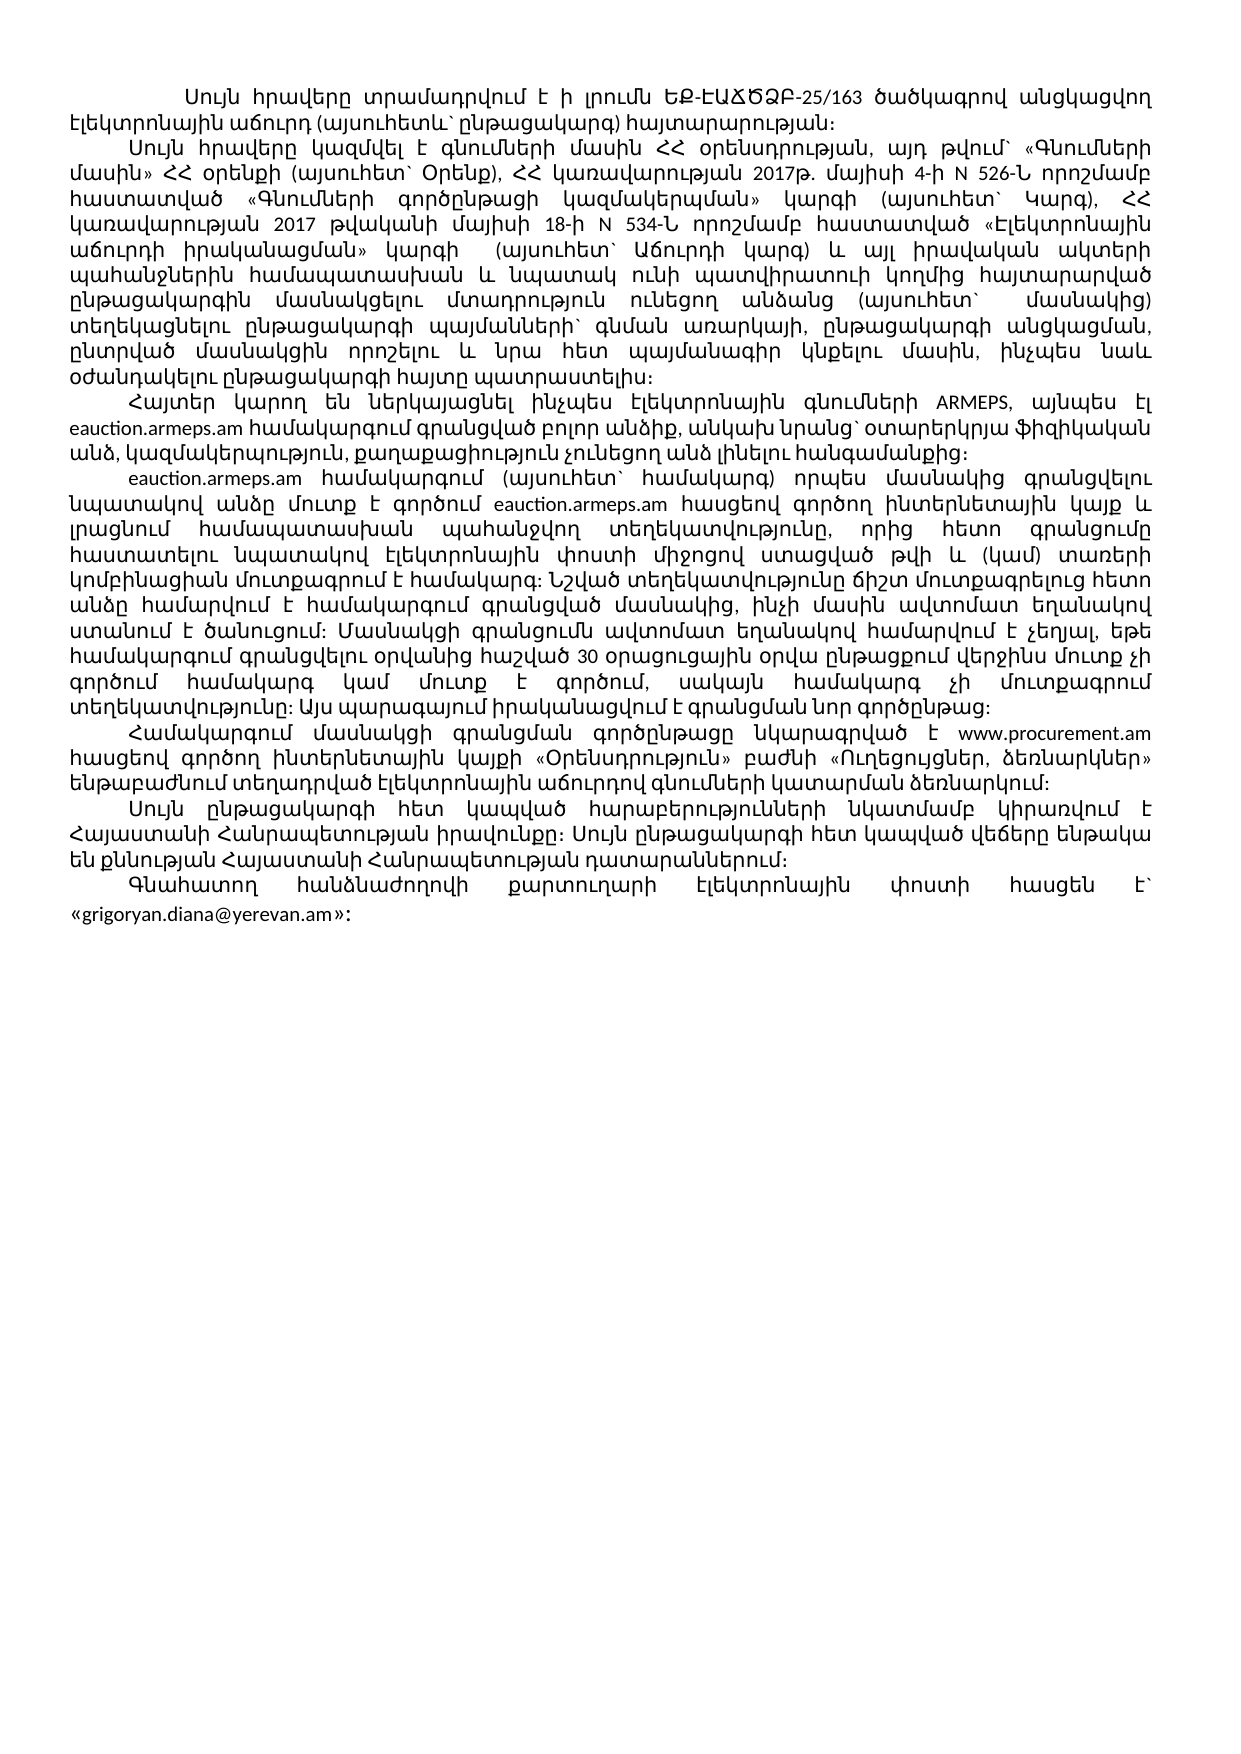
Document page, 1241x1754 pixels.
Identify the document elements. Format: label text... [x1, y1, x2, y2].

text Համակարգում մասնակցի գրանցման գործընթացը նկարագրված է www.procurement.am հասցեով գործող ինտերնետային կայքի «Օրենսդրություն» բաժնի «Ուղեցույցներ, ձեռնարկներ» ենթաբաժնում տեղադրված էլեկտրոնային աճուրդով գնումների կատարման ձեռնարկում: [69, 720, 1152, 796]
text Սույն հրավերը տրամադրվում է ի լրումն ԵՔ-ԷԱՃԾՁԲ-25/163 ծածկագրով անցկացվող էլեկտրոնային աճուրդ (այսուհետև` ընթացակարգ) հայտարարության։ [69, 84, 1152, 135]
text Սույն հրավերը կազմվել է գնումների մասին ՀՀ օրենսդրության, այդ թվում` «Գնումների մասին» ՀՀ օրենքի (այսուհետ` Օրենք), ՀՀ կառավարության 2017թ. մայիսի 4-ի N 526-Ն որոշմամբ հաստատված «Գնումների գործընթացի կազմակերպման» կարգի (այսուհետ` Կարգ), ՀՀ կառավարության 2017 թվականի մայիսի 18-ի N 534-Ն որոշմամբ հաստատված «Էլեկտրոնային աճուրդի իրականացման» կարգի (այսուհետ` Աճուրդի կարգ) և այլ իրավական ակտերի պահանջներին համապատասխան և նպատակ ունի պատվիրատուի կողմից հայտարարված ընթացակարգին մասնակցելու մտադրություն ունեցող անձանց (այսուհետ` մասնակից) տեղեկացնելու ընթացակարգի պայմանների` գնման առարկայի, ընթացակարգի անցկացման, ընտրված մասնակցին որոշելու և նրա հետ պայմանագիր կնքելու մասին, ինչպես նաև օժանդակելու ընթացակարգի հայտը պատրաստելիս։ [69, 135, 1152, 389]
text Հայտեր կարող են ներկայացնել ինչպես էլեկտրոնային գնումների ARMEPS, այնպես էլ eauction.armeps.am համակարգում գրանցված բոլոր անձիք, անկախ նրանց` օտարերկրյա ֆիզիկական անձ, կազմակերպություն, քաղաքացիություն չունեցող անձ լինելու հանգամանքից։ [69, 389, 1152, 466]
text Գնահատող հանձնաժողովի քարտուղարի էլեկտրոնային փոստի հասցեն է` «grigoryan.diana@yerevan.am»: [69, 872, 1152, 928]
text Սույն ընթացակարգի հետ կապված հարաբերությունների նկատմամբ կիրառվում է Հայաստանի Հանրապետության իրավունքը։ Սույն ընթացակարգի հետ կապված վեճերը ենթակա են քննության Հայաստանի Հանրապետության դատարաններում։ [69, 796, 1152, 872]
text eauction.armeps.am համակարգում (այսուհետ` համակարգ) որպես մասնակից գրանցվելու նպատակով անձը մուտք է գործում eauction.armeps.am հասցեով գործող ինտերնետային կայք և լրացնում համապատասխան պահանջվող տեղեկատվությունը, որից հետո գրանցումը հաստատելու նպատակով էլեկտրոնային փոստի միջոցով ստացված թվի և (կամ) տառերի կոմբինացիան մուտքագրում է համակարգ: Նշված տեղեկատվությունը ճիշտ մուտքագրելուց հետո անձը համարվում է համակարգում գրանցված մասնակից, ինչի մասին ավտոմատ եղանակով ստանում է ծանուցում: Մասնակցի գրանցումն ավտոմատ եղանակով համարվում է չեղյալ, եթե համակարգում գրանցվելու օրվանից հաշված 30 օրացուցային օրվա ընթացքում վերջինս մուտք չի գործում համակարգ կամ մուտք է գործում, սակայն համակարգ չի մուտքագրում տեղեկատվությունը: Այս պարագայում իրականացվում է գրանցման նոր գործընթաց: [69, 466, 1152, 720]
